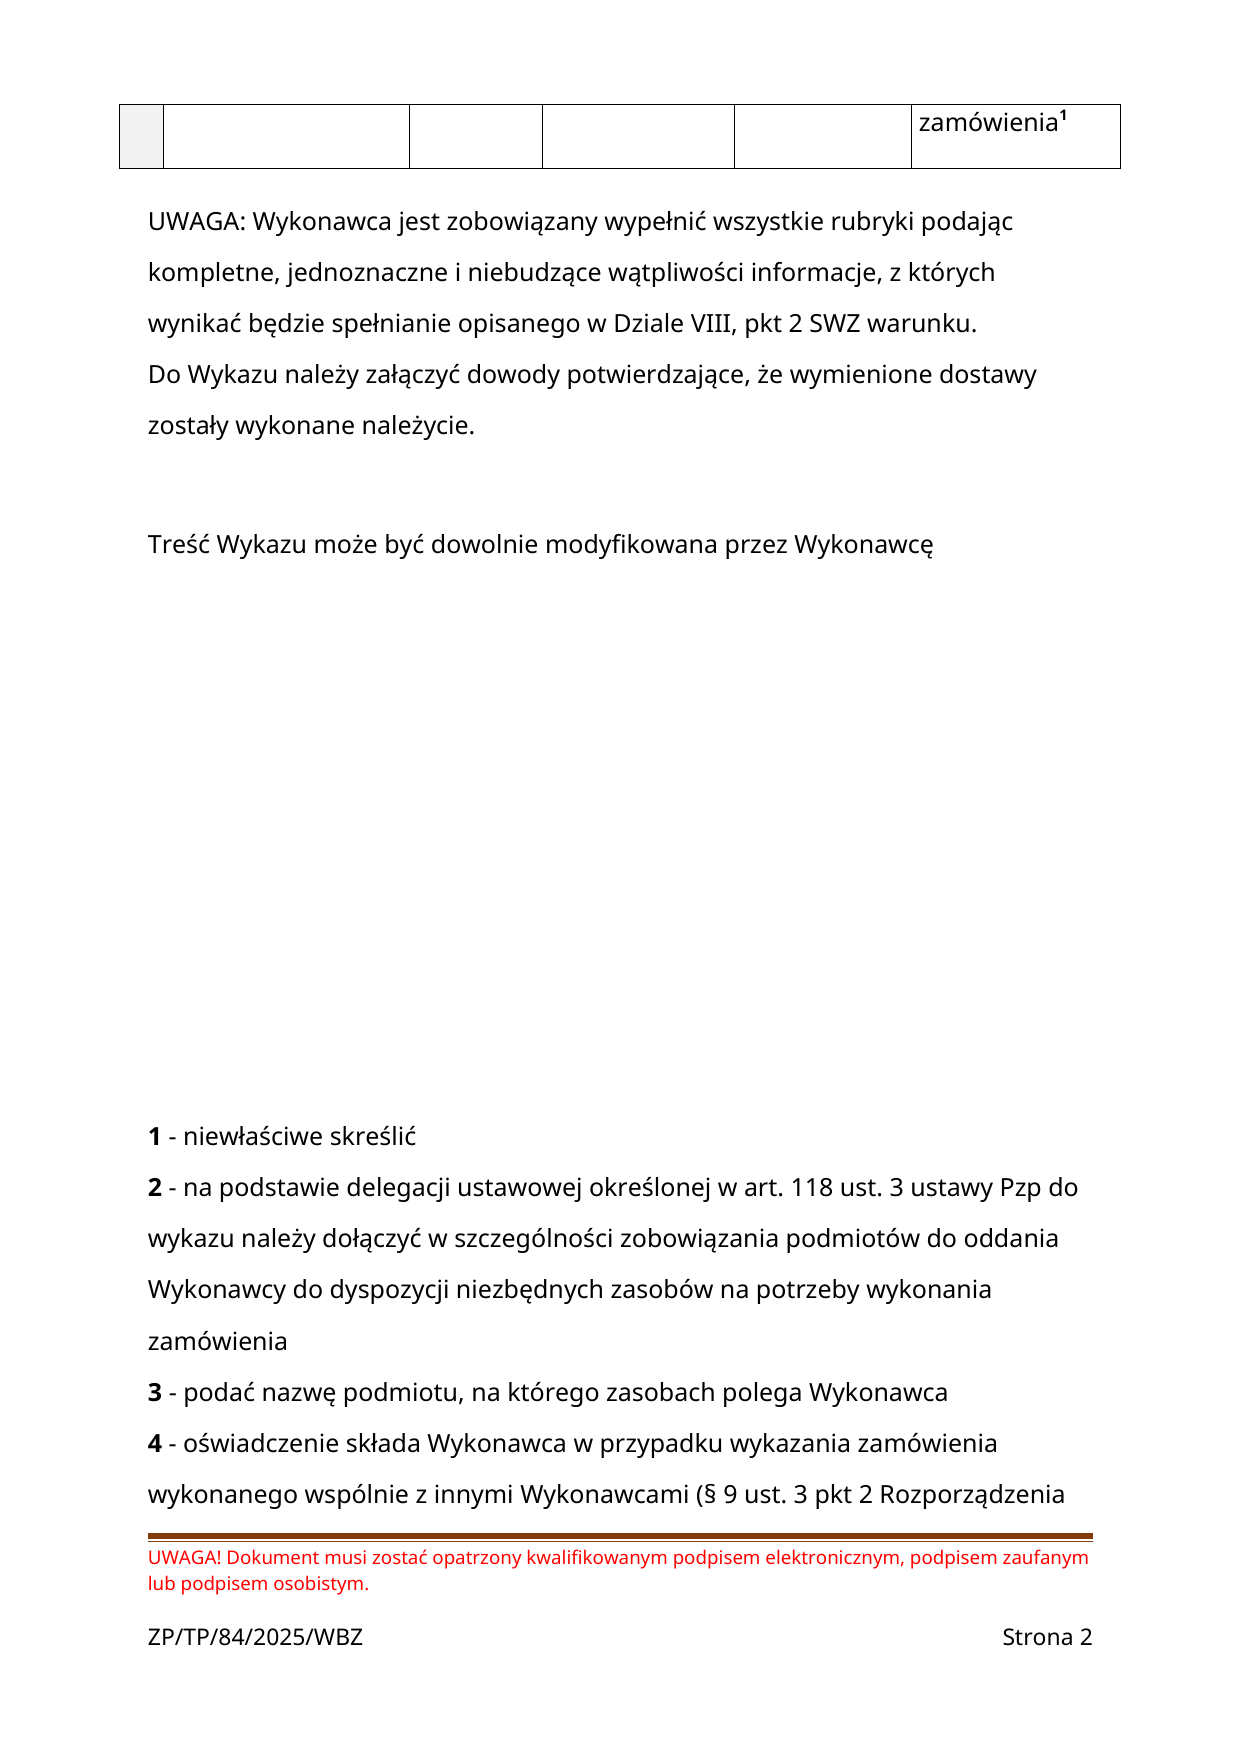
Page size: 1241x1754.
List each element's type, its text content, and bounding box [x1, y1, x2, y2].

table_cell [735, 105, 911, 168]
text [148, 1425, 1093, 1510]
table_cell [164, 105, 409, 168]
text 2 - na podstawie delegacji ustawowej określonej w art. 118 ust. 3 ustawy Pzp do wykazu należy dołączyć w szczególności zobowiązania podmiotów do oddania Wykonawcy do dyspozycji niezbędnych zasobów na potrzeby wykonania zamówienia [148, 1170, 1093, 1357]
table_cell [543, 105, 734, 168]
text Do Wykazu należy załączyć dowody potwierdzające, że wymienione dostawy zostały wykonane należycie. [148, 357, 1093, 442]
text Treść Wykazu może być dowolnie modyfikowana przez Wykonawcę [148, 526, 1093, 560]
text 1 - niewłaściwe skreślić [148, 1119, 1093, 1153]
text 3 - podać nazwę podmiotu, na którego zasobach polega Wykonawca [148, 1374, 1093, 1408]
text UWAGA: Wykonawca jest zobowiązany wypełnić wszystkie rubryki podając kompletne, jednoznaczne i niebudzące wątpliwości informacje, z których wynikać będzie spełnianie opisanego w Dziale VIII, pkt 2 SWZ warunku. [148, 203, 1093, 339]
table_cell 2 [120, 105, 163, 168]
table_cell [410, 105, 542, 168]
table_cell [912, 105, 1120, 168]
